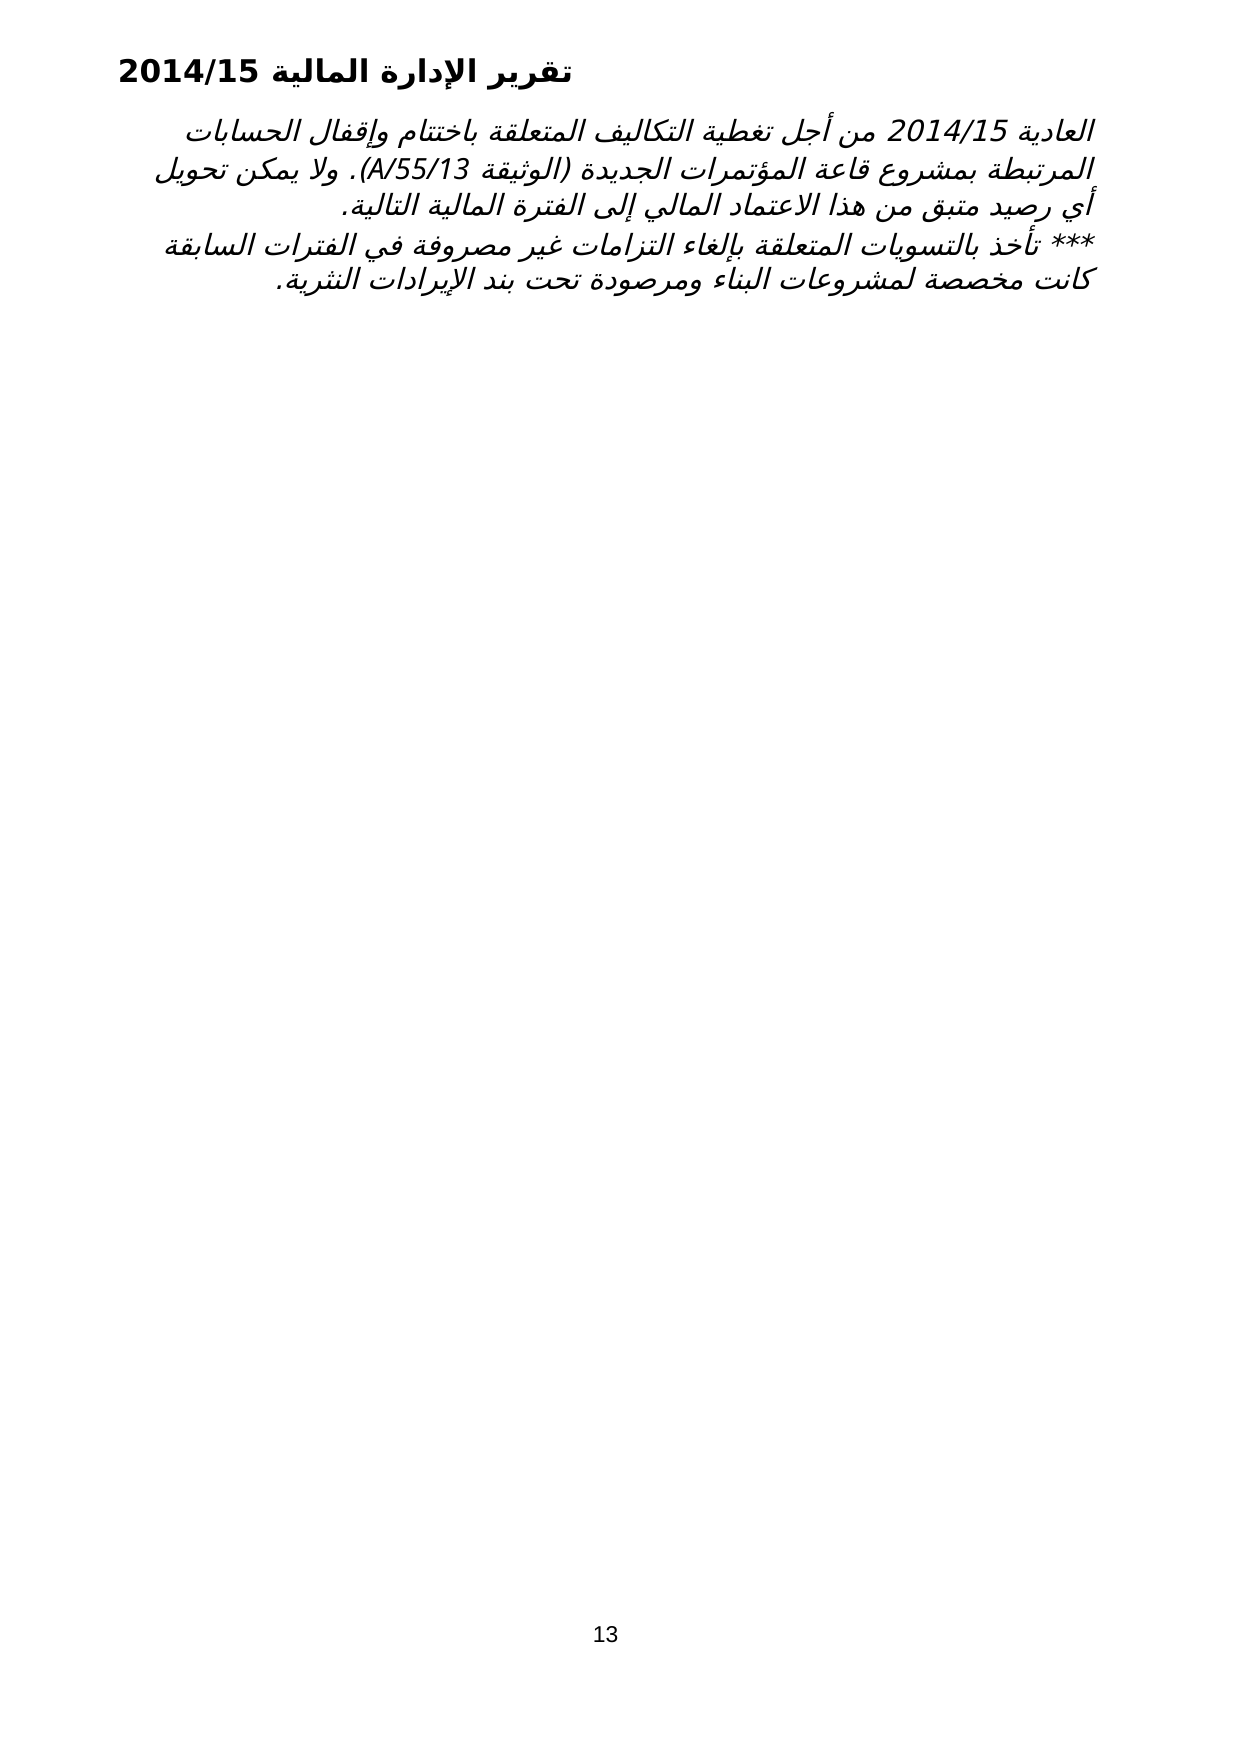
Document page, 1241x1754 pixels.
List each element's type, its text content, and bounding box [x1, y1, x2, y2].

text *** تأخذ بالتسويات المتعلقة بإلغاء التزامات غير مصروفة في الفترات السابقة كانت مخصصة لمشروعات البناء ومرصودة تحت بند الإيرادات النثرية. [118, 228, 1092, 296]
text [118, 114, 1092, 222]
